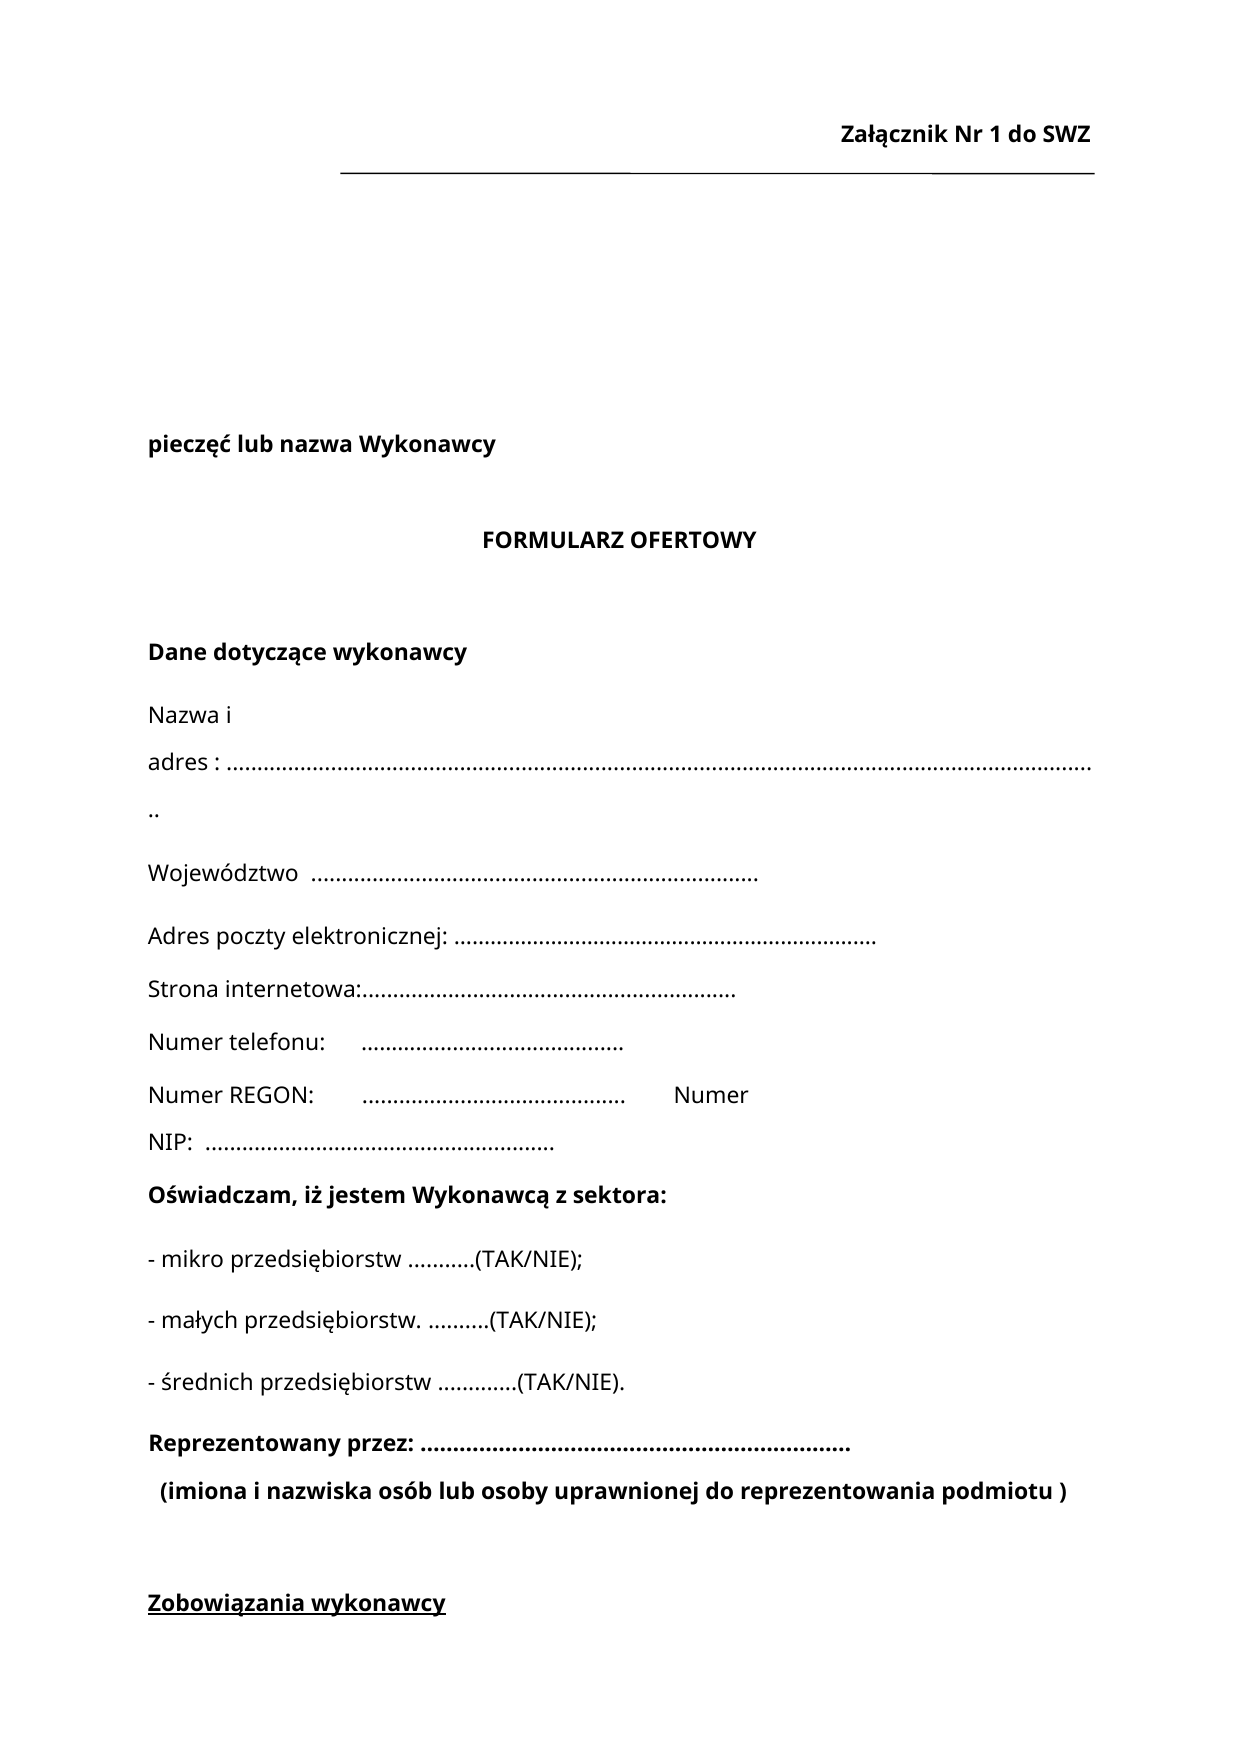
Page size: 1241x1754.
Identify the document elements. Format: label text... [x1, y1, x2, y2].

text Reprezentowany przez: ………………………………………………………… [148, 1427, 1093, 1459]
text Numer telefonu: ……….................................. [148, 1026, 1093, 1058]
text Strona internetowa:............................................................. [148, 973, 1093, 1004]
text Dane dotyczące wykonawcy [148, 636, 1093, 667]
text - małych przedsiębiorstw. ..........(TAK/NIE); [148, 1304, 1093, 1336]
text FORMULARZ OFERTOWY [148, 524, 1091, 556]
text Oświadczam, iż jestem Wykonawcą z sektora: [148, 1179, 1093, 1211]
text - mikro przedsiębiorstw ...........(TAK/NIE); [148, 1243, 1093, 1274]
text Zobowiązania wykonawcy [148, 1587, 1093, 1618]
text pieczęć lub nazwa Wykonawcy [148, 428, 1093, 460]
text Nazwa i adres : ............................................................................................................................................... [148, 699, 1093, 824]
text Załącznik Nr 1 do SWZ [148, 118, 1091, 149]
text (imiona i nazwiska osób lub osoby uprawnionej do reprezentowania podmiotu ) [148, 1475, 1093, 1507]
text Województwo ......................................................................... [148, 857, 1093, 888]
text Numer REGON: ........................................... Numer NIP: ......................................................... [148, 1079, 1093, 1158]
text - średnich przedsiębiorstw .............(TAK/NIE). [148, 1366, 1093, 1397]
text Adres poczty elektronicznej: ……………………………………………………………. [148, 920, 1093, 951]
